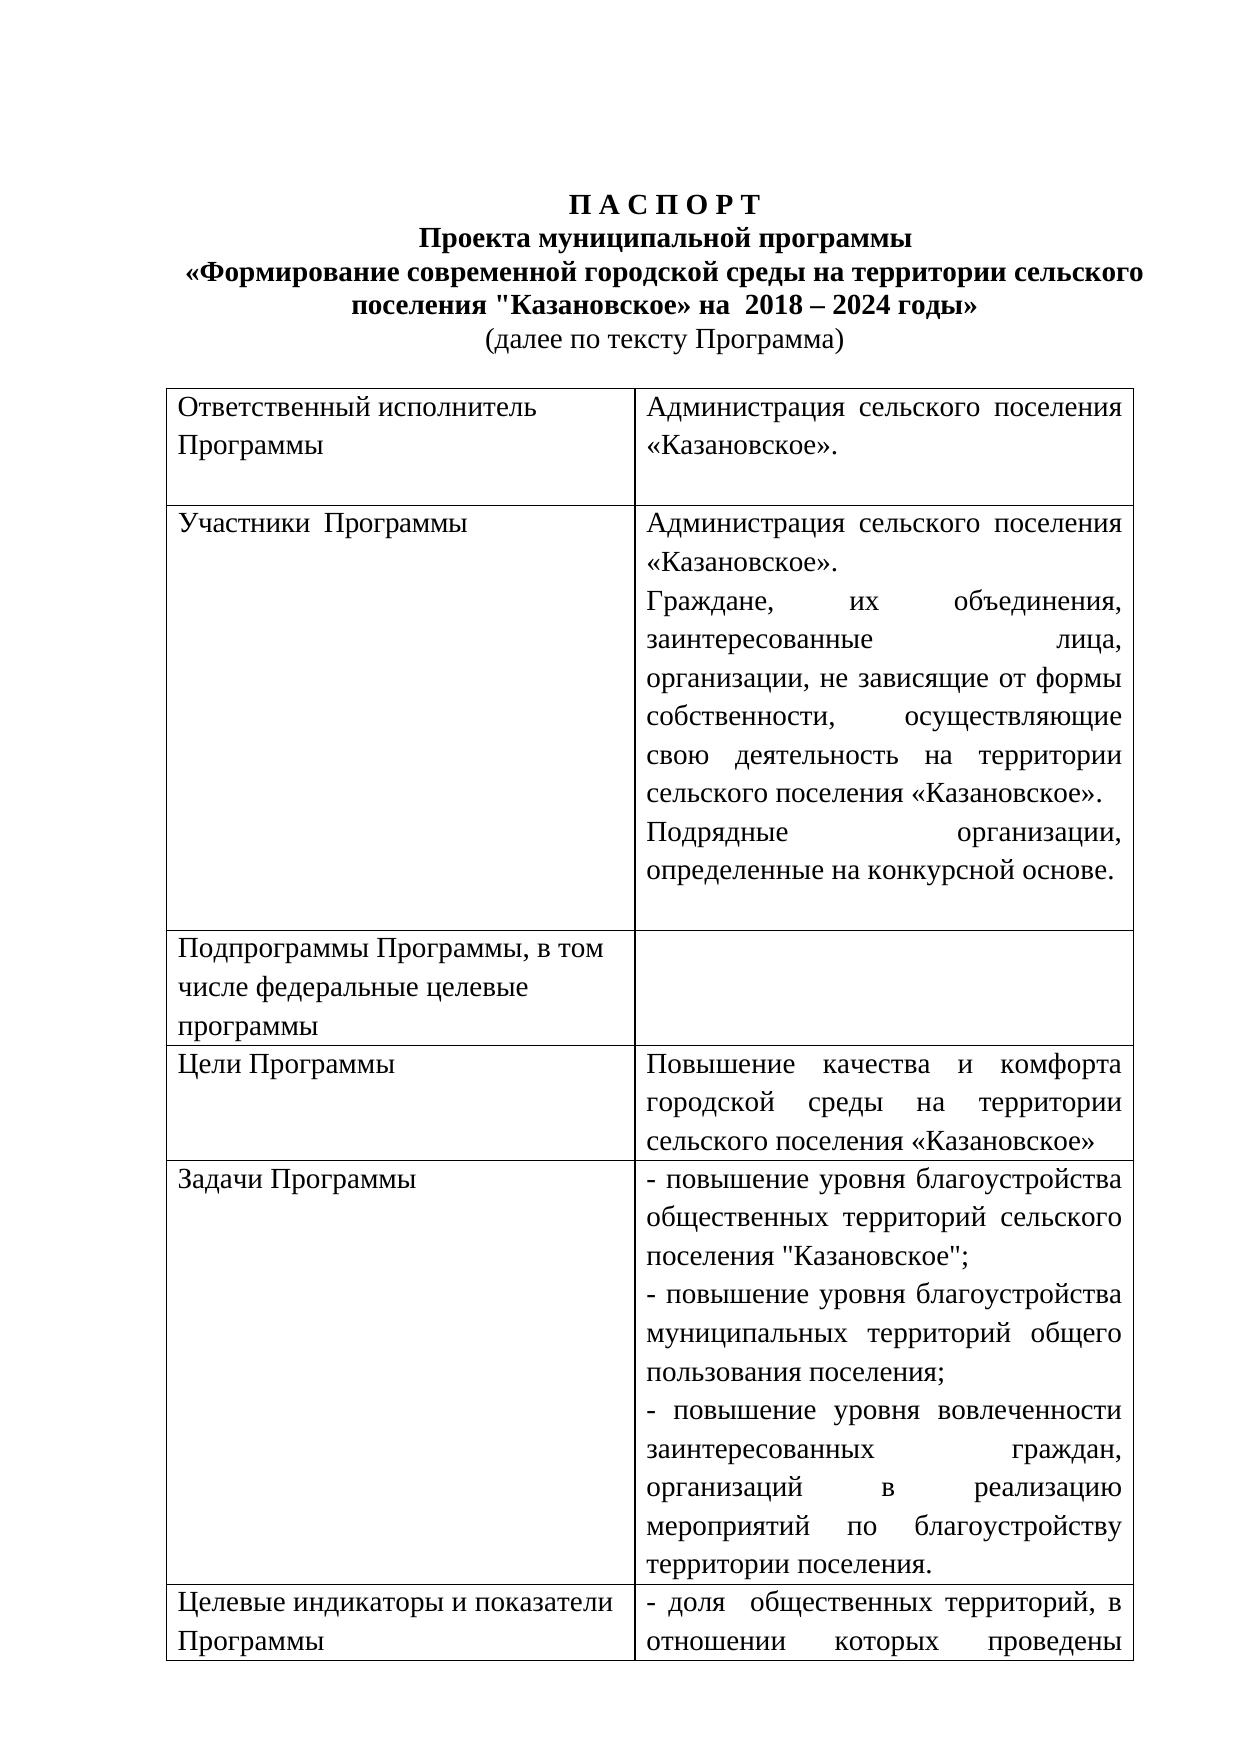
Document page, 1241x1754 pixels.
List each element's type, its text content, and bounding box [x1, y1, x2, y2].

table_cell [636, 931, 1133, 1045]
table_header Администрация сельского поселения «Казановское». [636, 389, 1133, 504]
table_cell Задачи Программы [167, 1161, 634, 1583]
table_header Ответственный исполнитель Программы [167, 389, 634, 504]
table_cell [167, 1585, 634, 1660]
table_cell Подпрограммы Программы, в том числе федеральные целевые программы [167, 931, 634, 1045]
table_cell Повышение качества и комфорта городской среды на территории сельского поселения «Казановское» [636, 1046, 1133, 1160]
text (далее по тексту Программа) [177, 321, 1152, 354]
table_cell Цели Программы [167, 1046, 634, 1160]
table_cell Участники Программы [167, 506, 634, 929]
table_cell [636, 1585, 1133, 1660]
text Проекта муниципальной программы [180, 221, 1152, 254]
text П А С П О Р Т [177, 188, 1152, 221]
text «Формирование современной городской среды на территории сельского поселения "Казановское» на 2018 – 2024 годы» [177, 254, 1152, 321]
table_cell - повышение уровня благоустройства общественных территорий сельского поселения "Казановское"; - повышение уровня благоустройства муниципальных территорий общего пользования поселения; - повышение уровня вовлеченности заинтересованных граждан, организаций в реализацию мероприятий по благоустройству территории поселения. [636, 1161, 1133, 1583]
table_cell Администрация сельского поселения «Казановское». Граждане, их объединения, заинтересованные лица, организации, не зависящие от формы собственности, осуществляющие свою деятельность на территории сельского поселения «Казановское». Подрядные организации, определенные на конкурсной основе. [636, 506, 1133, 929]
